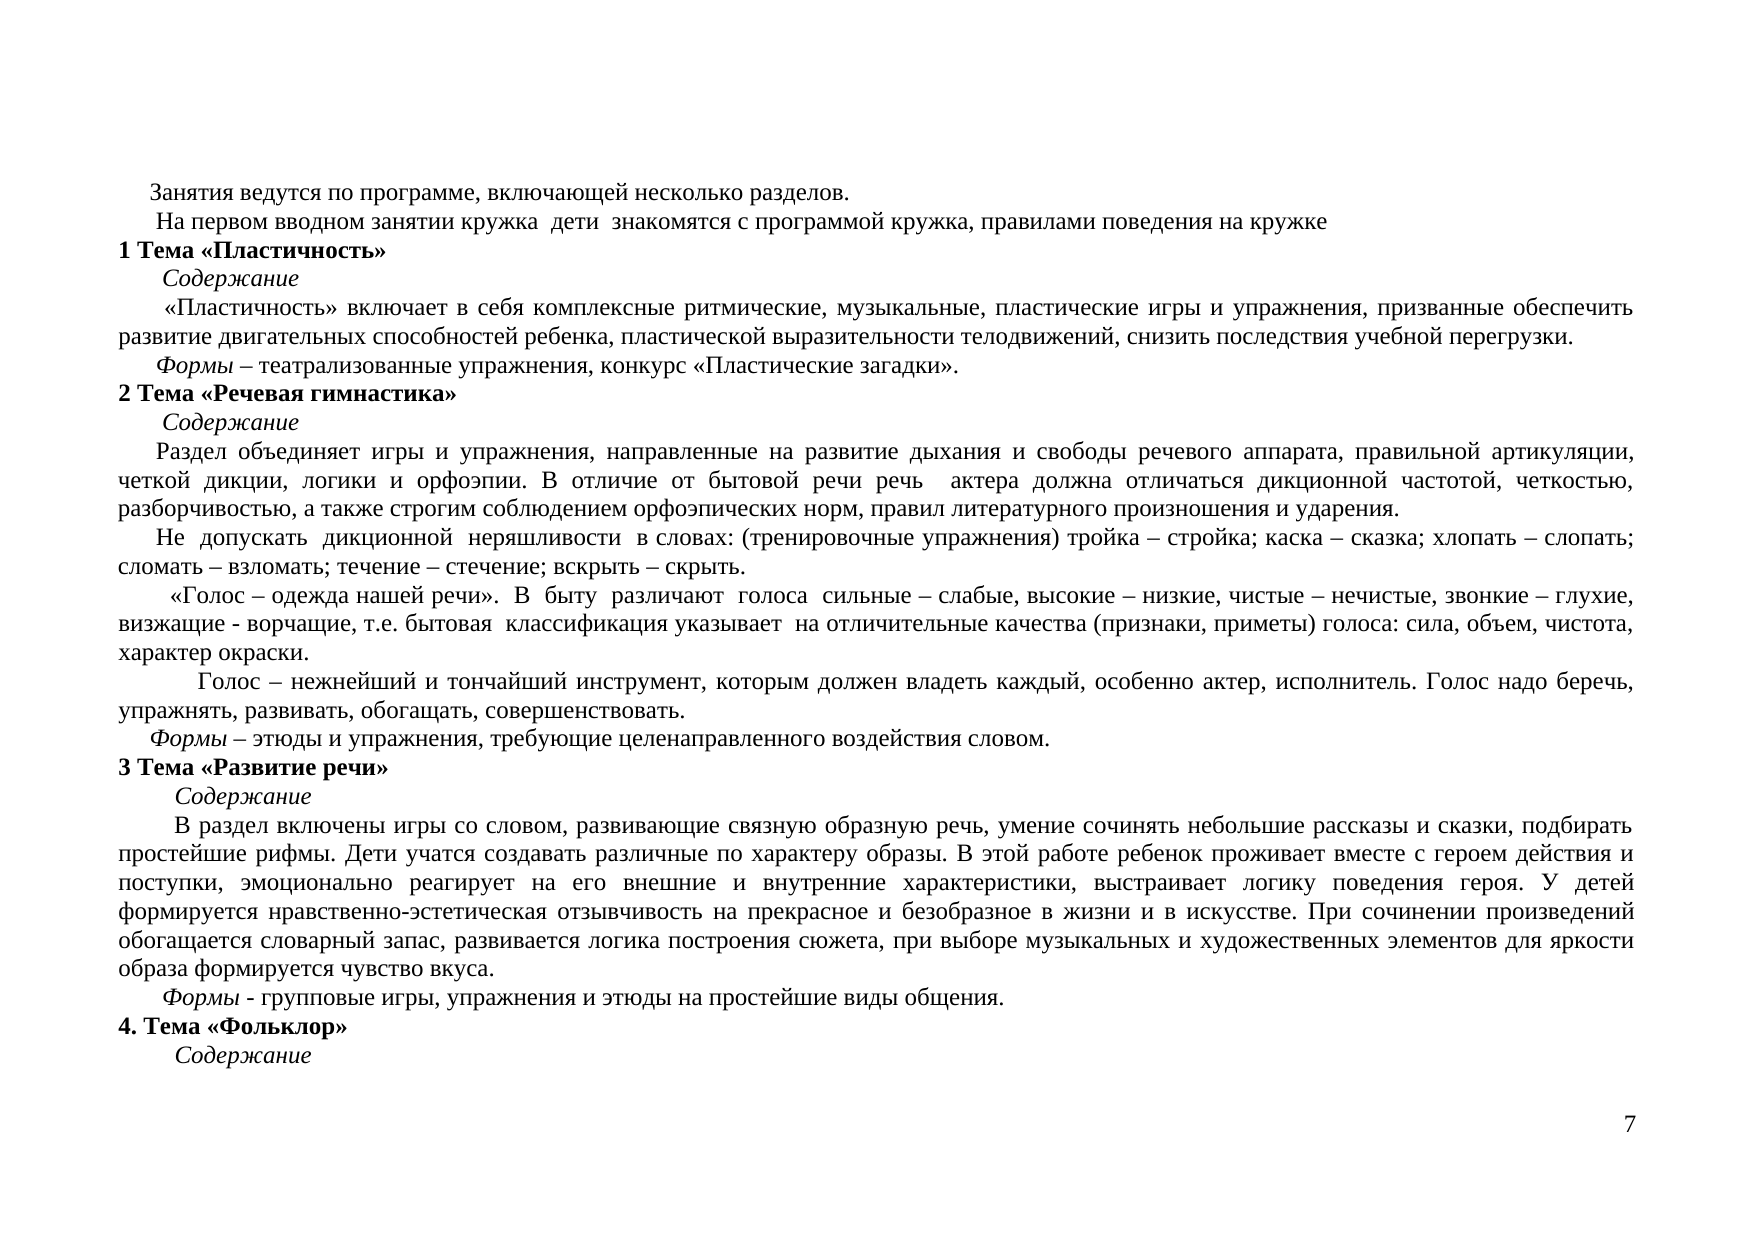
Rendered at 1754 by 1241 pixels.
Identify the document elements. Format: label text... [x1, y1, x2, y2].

text «Пластичность» включает в себя комплексные ритмические, музыкальные, пластические игры и упражнения, призванные обеспечить развитие двигательных способностей ребенка, пластической выразительности телодвижений, снизить последствия учебной перегрузки. [118, 292, 1636, 350]
text Раздел объединяет игры и упражнения, направленные на развитие дыхания и свободы речевого аппарата, правильной артикуляции, четкой дикции, логики и орфоэпии. В отличие от бытовой речи речь актера должна отличаться дикционной частотой, четкостью, разборчивостью, а также строгим соблюдением орфоэпических норм, правил литературного произношения и ударения. [118, 436, 1636, 522]
text «Голос – одежда нашей речи». В быту различают голоса сильные – слабые, высокие – низкие, чистые – нечистые, звонкие – глухие, визжащие - ворчащие, т.е. бытовая классификация указывает на отличительные качества (признаки, приметы) голоса: сила, объем, чистота, характер окраски. [118, 580, 1636, 666]
text Содержание [118, 407, 1636, 436]
text Голос – нежнейший и тончайший инструмент, которым должен владеть каждый, особенно актер, исполнитель. Голос надо беречь, упражнять, развивать, обогащать, совершенствовать. [118, 666, 1636, 723]
text Содержание [118, 1040, 1636, 1068]
text На первом вводном занятии кружка дети знакомятся с программой кружка, правилами поведения на кружке [118, 206, 1636, 235]
text Формы – театрализованные упражнения, конкурс «Пластические загадки». [118, 350, 1636, 378]
text 4. Тема «Фольклор» [118, 1011, 1636, 1040]
text Содержание [118, 781, 1636, 810]
text 1 Тема «Пластичность» [118, 235, 1636, 263]
text В раздел включены игры со словом, развивающие связную образную речь, умение сочинять небольшие рассказы и сказки, подбирать простейшие рифмы. Дети учатся создавать различные по характеру образы. В этой работе ребенок проживает вместе с героем действия и поступки, эмоционально реагирует на его внешние и внутренние характеристики, выстраивает логику поведения героя. У детей формируется нравственно-эстетическая отзывчивость на прекрасное и безобразное в жизни и в искусстве. При сочинении произведений обогащается словарный запас, развивается логика построения сюжета, при выборе музыкальных и художественных элементов для яркости образа формируется чувство вкуса. [118, 810, 1636, 982]
text Формы - групповые игры, упражнения и этюды на простейшие виды общения. [118, 982, 1636, 1011]
text 2 Тема «Речевая гимнастика» [118, 378, 1636, 407]
text Содержание [118, 263, 1636, 292]
text Занятия ведутся по программе, включающей несколько разделов. [118, 177, 1636, 206]
text Формы – этюды и упражнения, требующие целенаправленного воздействия словом. [118, 723, 1636, 752]
text 3 Тема «Развитие речи» [118, 752, 1636, 781]
text Не допускать дикционной неряшливости в словах: (тренировочные упражнения) тройка – стройка; каска – сказка; хлопать – слопать; сломать – взломать; течение – стечение; вскрыть – скрыть. [118, 522, 1636, 580]
